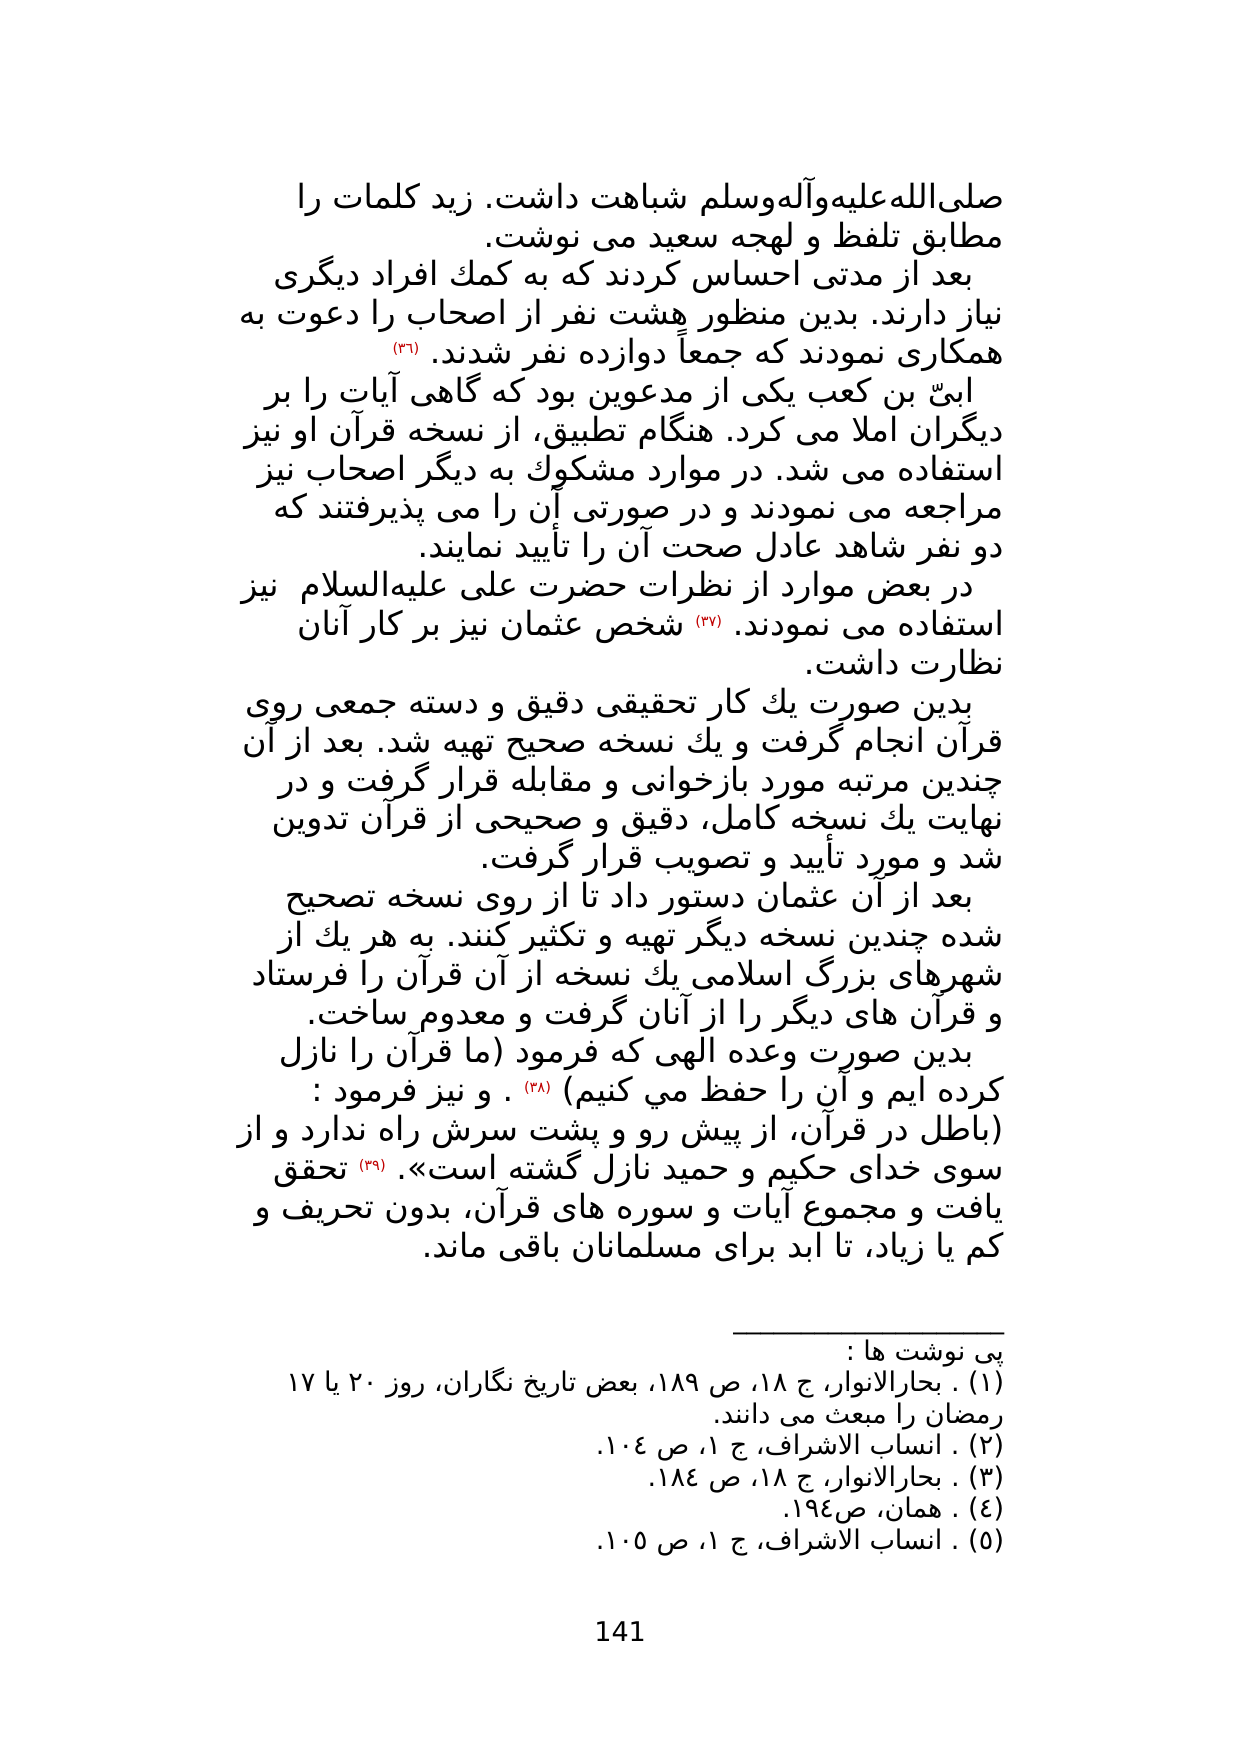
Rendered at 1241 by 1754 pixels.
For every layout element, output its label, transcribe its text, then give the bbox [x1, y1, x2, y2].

text (٢) . انساب الاشراف، ج ١، ص ١٠٤. [236, 1430, 1004, 1461]
text ____________________ [236, 1303, 1004, 1335]
text بعد از آن عثمان دستور داد تا از روى نسخه تصحيح شده چندين نسخه ديگر تهيه و تكثير كنند. به هر يك از شهرهاى بزرگ اسلامى يك نسخه از آن قرآن را فرستاد و قرآن هاى ديگر را از آنان گرفت و معدوم ساخت. [236, 877, 1004, 1032]
text بعد از مدتى احساس كردند كه به كمك افراد ديگرى نياز دارند. بدين منظور هشت نفر از اصحاب را دعوت به همكارى نمودند كه جمعاً دوازده نفر شدند. (٣٦) [236, 255, 1004, 371]
text پى نوشت ها : [236, 1335, 1004, 1367]
text (٣) . بحارالانوار، ج ١٨، ص ١٨٤. [236, 1461, 1004, 1493]
text ابىّ بن كعب يكى از مدعوين بود كه گاهى آيات را بر ديگران املا مى كرد. هنگام تطبيق، از نسخه قرآن او نيز استفاده مى شد. در موارد مشكوك به ديگر اصحاب نيز مراجعه مى نمودند و در صورتى آن را مى پذيرفتند كه دو نفر شاهد عادل صحت آن را تأييد نمايند. [236, 371, 1004, 566]
text بدين صورت وعده الهی که فرمود (ما قرآن را نازل کرده ايم و آن را حفظ مي کنيم) (٣٨) . و نيز فرمود : (باطل در قرآن، از پيش رو و پشت سرش راه ندارد و از سوى خداى حكيم و حميد نازل گشته است». (٣٩) تحقق يافت و مجموع آيات و سوره هاى قرآن، بدون تحريف و كم يا زياد، تا ابد براى مسلمانان باقى ماند. [236, 1032, 1004, 1265]
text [236, 177, 1004, 255]
text بدين صورت يك كار تحقيقى دقيق و دسته جمعى روى قرآن انجام گرفت و يك نسخه صحيح تهيه شد. بعد از آن چندين مرتبه مورد بازخوانى و مقابله قرار گرفت و در نهايت يك نسخه كامل، دقيق و صحيحى از قرآن تدوين شد و مورد تأييد و تصويب قرار گرفت. [236, 682, 1004, 877]
text (٥) . انساب الاشراف، ج ١، ص ١٠٥. [236, 1524, 1004, 1556]
text در بعض موارد از نظرات حضرت على عليه‌السلام نيز استفاده مى نمودند. (٣٧) شخص عثمان نيز بر كار آنان نظارت داشت. [236, 566, 1004, 682]
text (٤) . همان، ص١٩٤. [236, 1493, 1004, 1524]
text (١) . بحارالانوار، ج ١٨، ص ١٨٩، بعض تاريخ نگاران، روز ٢٠ يا ١٧ رمضان را مبعث مى دانند. [236, 1367, 1004, 1430]
